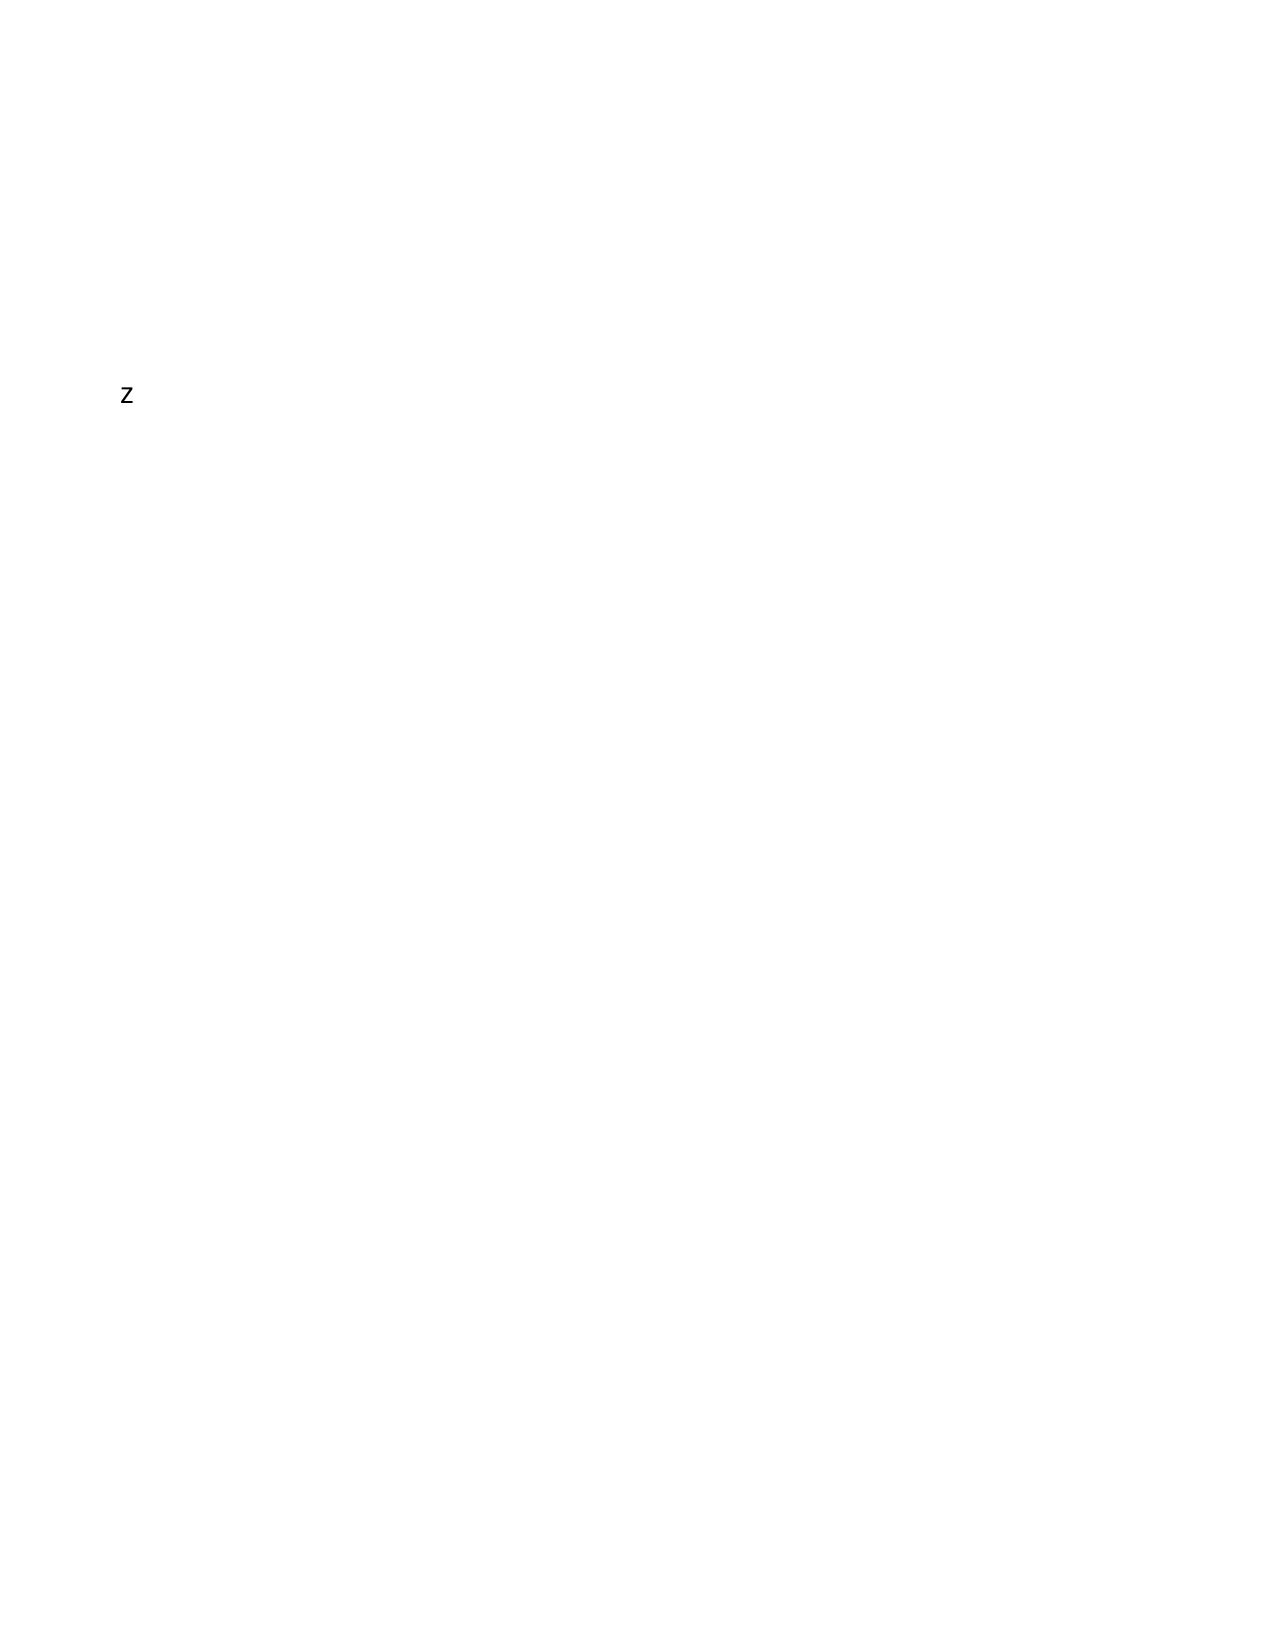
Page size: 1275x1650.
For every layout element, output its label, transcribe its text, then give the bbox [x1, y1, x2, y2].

text z [120, 372, 1155, 412]
